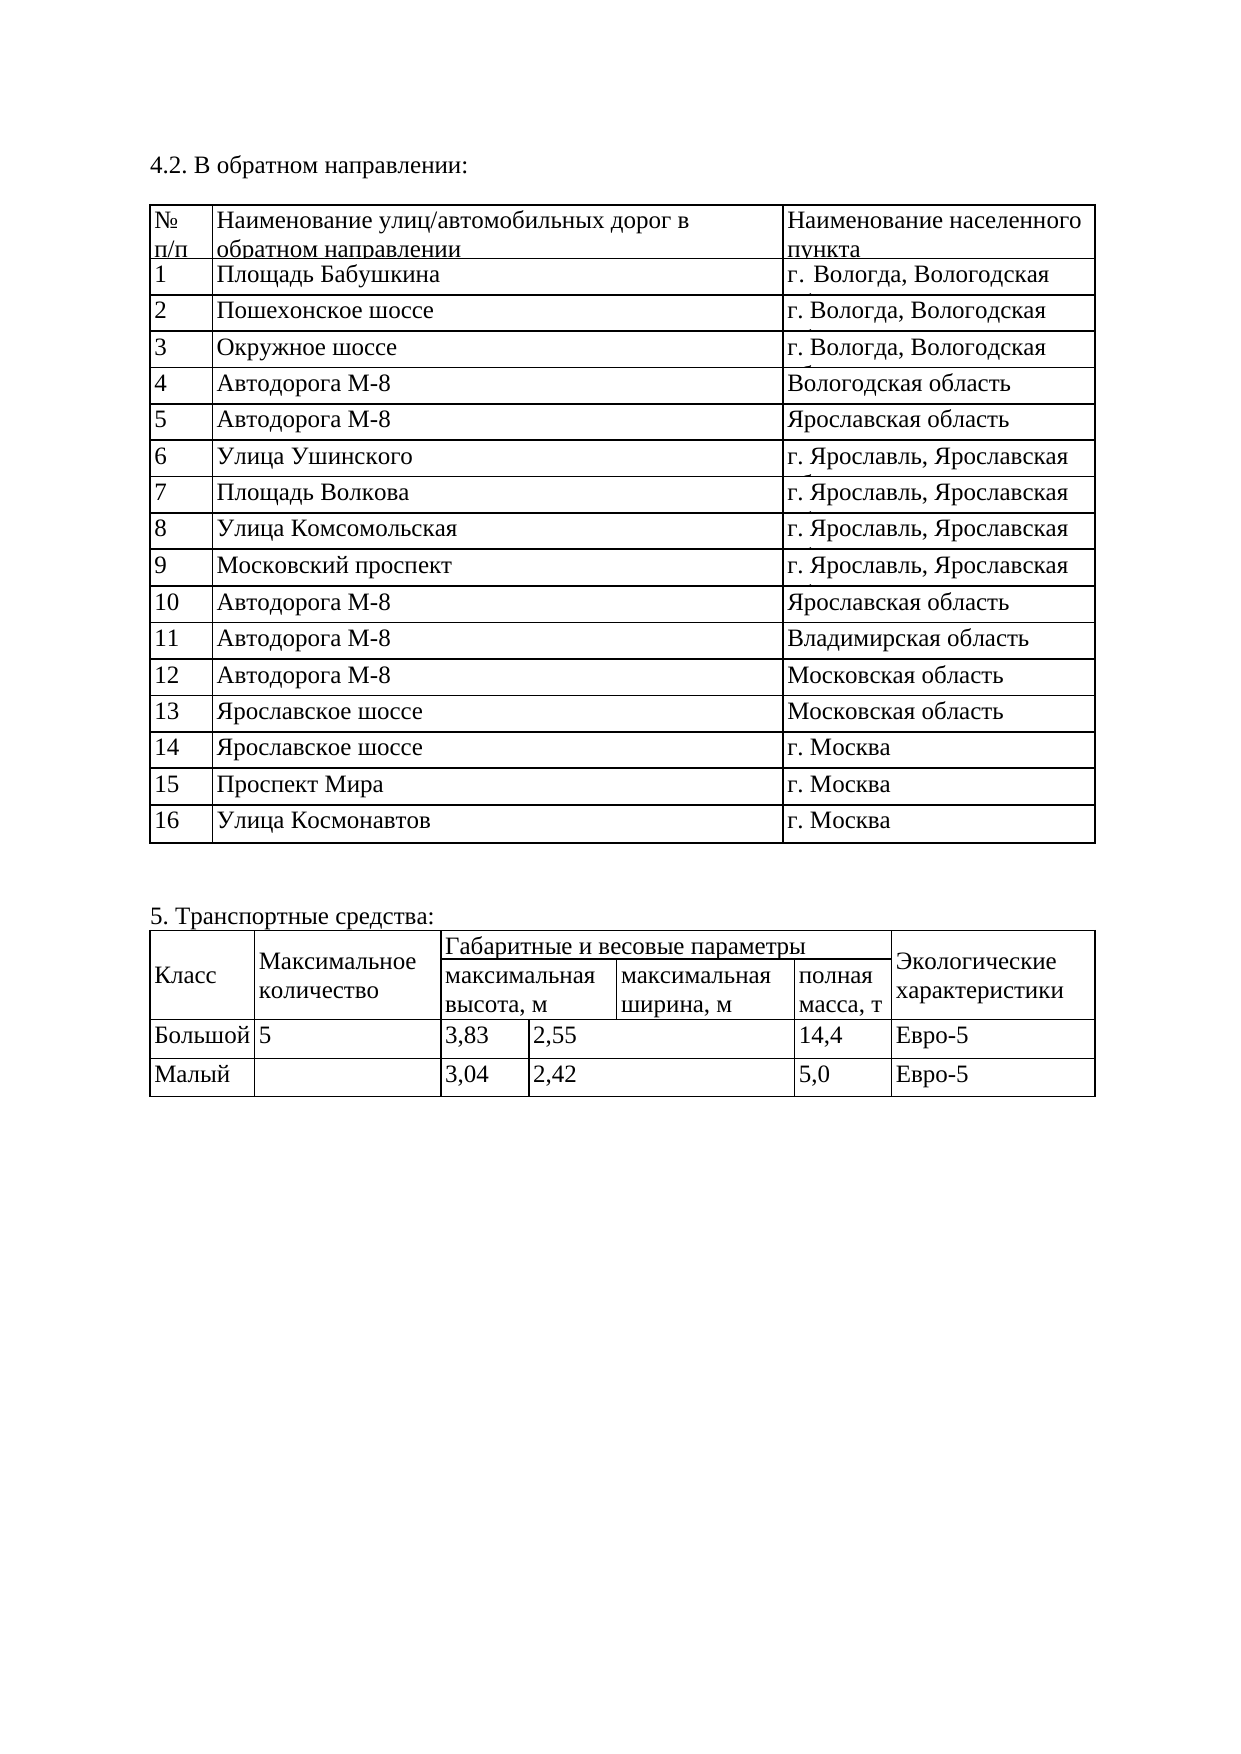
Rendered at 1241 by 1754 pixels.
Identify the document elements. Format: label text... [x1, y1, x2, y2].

table_header Наименование населенного пункта [784, 206, 1094, 257]
table_cell 2,55 [530, 1020, 794, 1057]
table_cell максимальная ширина, м [617, 960, 794, 1019]
table_cell Московский проспект [213, 550, 782, 585]
table_cell 5 [151, 405, 212, 439]
table_cell Малый [151, 1059, 254, 1096]
table_cell г. Вологда, Вологодская область [784, 296, 1094, 330]
table_cell 5,0 [795, 1059, 891, 1096]
text 4.2. В обратном направлении: [150, 150, 1090, 179]
table_cell 3,83 [442, 1020, 528, 1057]
table_cell 16 [151, 806, 212, 842]
table_cell Улица Космонавтов [213, 806, 782, 842]
table_cell Московская область [784, 660, 1094, 694]
table_cell 13 [151, 696, 212, 731]
table_cell 14 [151, 733, 212, 767]
table_cell Улица Комсомольская [213, 514, 782, 548]
table_header Класс [151, 931, 254, 1019]
table_header Наименование улиц/автомобильных дорог в обратном направлении [213, 206, 782, 257]
table_cell Пошехонское шоссе [213, 296, 782, 330]
table_cell Ярославская область [784, 587, 1094, 621]
table_cell Окружное шоссе [213, 332, 782, 367]
table_cell 14,4 [795, 1020, 891, 1057]
table_cell Улица Ушинского [213, 441, 782, 476]
table_cell г. Вологда, Вологодская область [784, 259, 1094, 294]
table_cell 2 [151, 296, 212, 330]
table_cell [255, 1059, 440, 1096]
table_cell 3 [151, 332, 212, 367]
table_header № п/п [151, 206, 212, 257]
table_cell 1 [151, 259, 212, 294]
table_cell Автодорога М-8 [213, 587, 782, 621]
table_cell Проспект Мира [213, 769, 782, 804]
table_cell Евро-5 [892, 1059, 1094, 1096]
table_cell г. Ярославль, Ярославская область [784, 514, 1094, 548]
table_cell Ярославское шоссе [213, 733, 782, 767]
table_cell 11 [151, 623, 212, 658]
table_cell Евро-5 [892, 1020, 1094, 1057]
table_cell Ярославское шоссе [213, 696, 782, 731]
table_cell г. Вологда, Вологодская область [784, 332, 1094, 367]
table_cell Автодорога М-8 [213, 623, 782, 658]
table_cell 5 [255, 1020, 440, 1057]
table_cell Московская область [784, 696, 1094, 731]
table_cell полная масса, т [795, 960, 891, 1019]
table_cell Владимирская область [784, 623, 1094, 658]
table_cell 15 [151, 769, 212, 804]
table_header Максимальное количество [255, 931, 440, 1019]
table_cell Большой [151, 1020, 254, 1057]
table_header Экологические характеристики [892, 931, 1094, 1019]
table_cell Вологодская область [784, 368, 1094, 403]
text 5. Транспортные средства: [150, 901, 1090, 930]
table_cell г. Ярославль, Ярославская область [784, 441, 1094, 476]
table_cell 10 [151, 587, 212, 621]
table_cell Автодорога М-8 [213, 368, 782, 403]
table_cell Автодорога М-8 [213, 405, 782, 439]
table_cell г. Москва [784, 769, 1094, 804]
table_cell Ярославская область [784, 405, 1094, 439]
table_cell г. Москва [784, 806, 1094, 842]
table_cell 8 [151, 514, 212, 548]
table_cell г. Ярославль, Ярославская область [784, 550, 1094, 585]
table_cell 2,42 [530, 1059, 794, 1096]
table_cell 6 [151, 441, 212, 476]
table_cell 12 [151, 660, 212, 694]
table_cell 3,04 [442, 1059, 528, 1096]
table_cell 4 [151, 368, 212, 403]
table_cell г. Ярославль, Ярославская область [784, 477, 1094, 512]
table_cell 7 [151, 477, 212, 512]
table_cell Площадь Волкова [213, 477, 782, 512]
table_header Габаритные и весовые параметры [442, 931, 891, 958]
table_cell 9 [151, 550, 212, 585]
table_cell максимальная высота, м [442, 960, 616, 1019]
table_cell Автодорога М-8 [213, 660, 782, 694]
table_cell Площадь Бабушкина [213, 259, 782, 294]
table_cell г. Москва [784, 733, 1094, 767]
